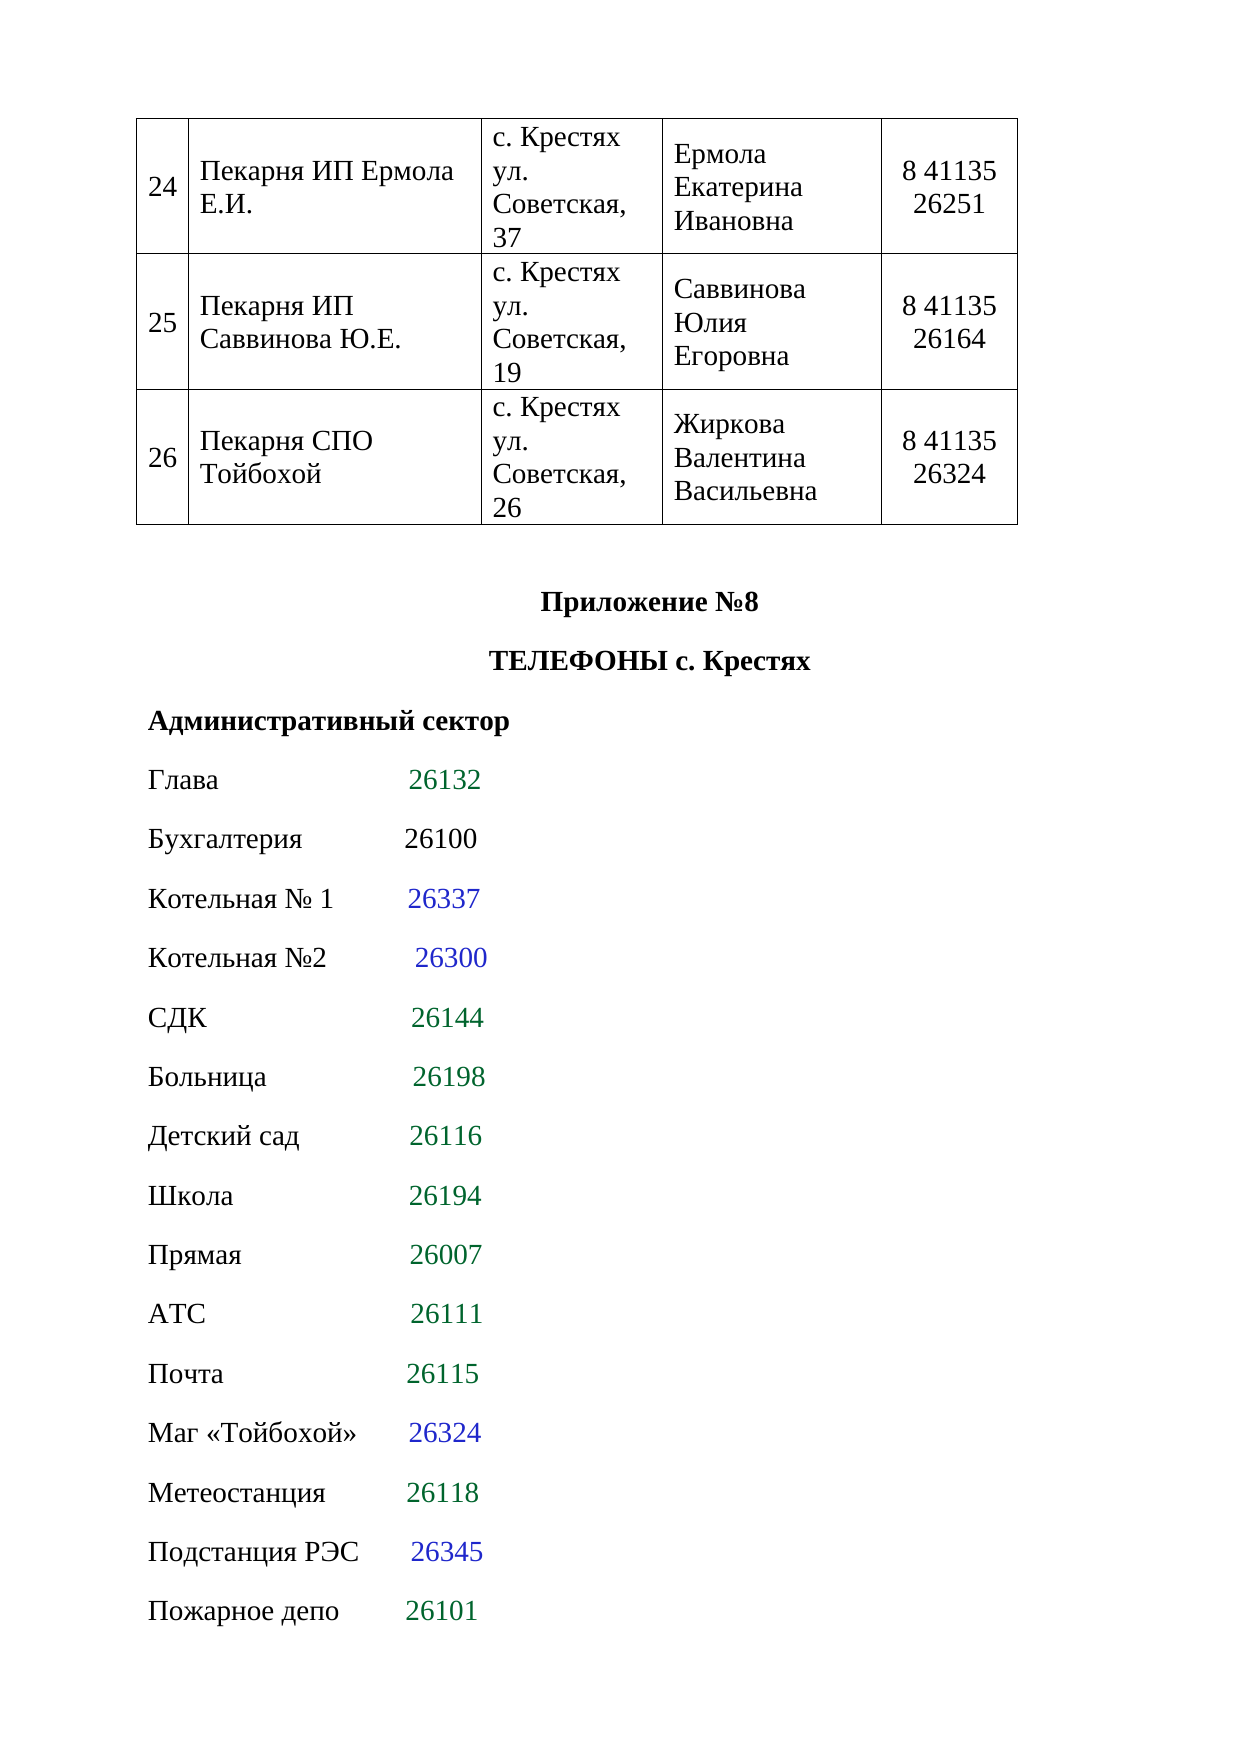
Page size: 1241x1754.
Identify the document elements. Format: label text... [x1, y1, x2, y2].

text Подстанция РЭС 26345 [148, 1534, 1152, 1568]
table_cell Пекарня ИП Ермола Е.И. [189, 119, 481, 253]
text Прямая 26007 [148, 1237, 1152, 1271]
text Почта 26115 [148, 1356, 1152, 1389]
table_cell Ермола Екатерина Ивановна [663, 119, 881, 253]
table_cell 8 41135 26164 [882, 254, 1017, 388]
text Больница 26198 [148, 1059, 1152, 1093]
text ТЕЛЕФОНЫ с. Крестях [148, 643, 1152, 677]
table_cell 8 41135 26324 [882, 390, 1017, 524]
text Административный сектор [148, 703, 1152, 736]
text Приложение №8 [148, 584, 1152, 618]
table_cell Пекарня СПО Тойбохой [189, 390, 481, 524]
text Глава 26132 [148, 762, 1152, 796]
table_cell Пекарня ИП Саввинова Ю.Е. [189, 254, 481, 388]
table_cell с. Крестях ул. Советская, 26 [482, 390, 662, 524]
text АТС 26111 [148, 1297, 1152, 1330]
text Бухгалтерия 26100 [148, 822, 1152, 855]
table_cell Саввинова Юлия Егоровна [663, 254, 881, 388]
table_cell 24 [137, 119, 188, 253]
table_cell с. Крестях ул. Советская, 19 [482, 254, 662, 388]
table_cell 26 [137, 390, 188, 524]
text Маг «Тойбохой» 26324 [148, 1415, 1152, 1449]
table_cell 25 [137, 254, 188, 388]
text Детский сад 26116 [148, 1118, 1152, 1152]
text СДК 26144 [148, 1000, 1152, 1033]
text Школа 26194 [148, 1178, 1152, 1211]
text Котельная № 1 26337 [148, 881, 1152, 914]
table_cell 8 41135 26251 [882, 119, 1017, 253]
table_cell с. Крестях ул. Советская, 37 [482, 119, 662, 253]
text Пожарное депо 26101 [148, 1593, 1152, 1627]
text Метеостанция 26118 [148, 1475, 1152, 1508]
text Котельная №2 26300 [148, 940, 1152, 974]
table_cell Жиркова Валентина Васильевна [663, 390, 881, 524]
